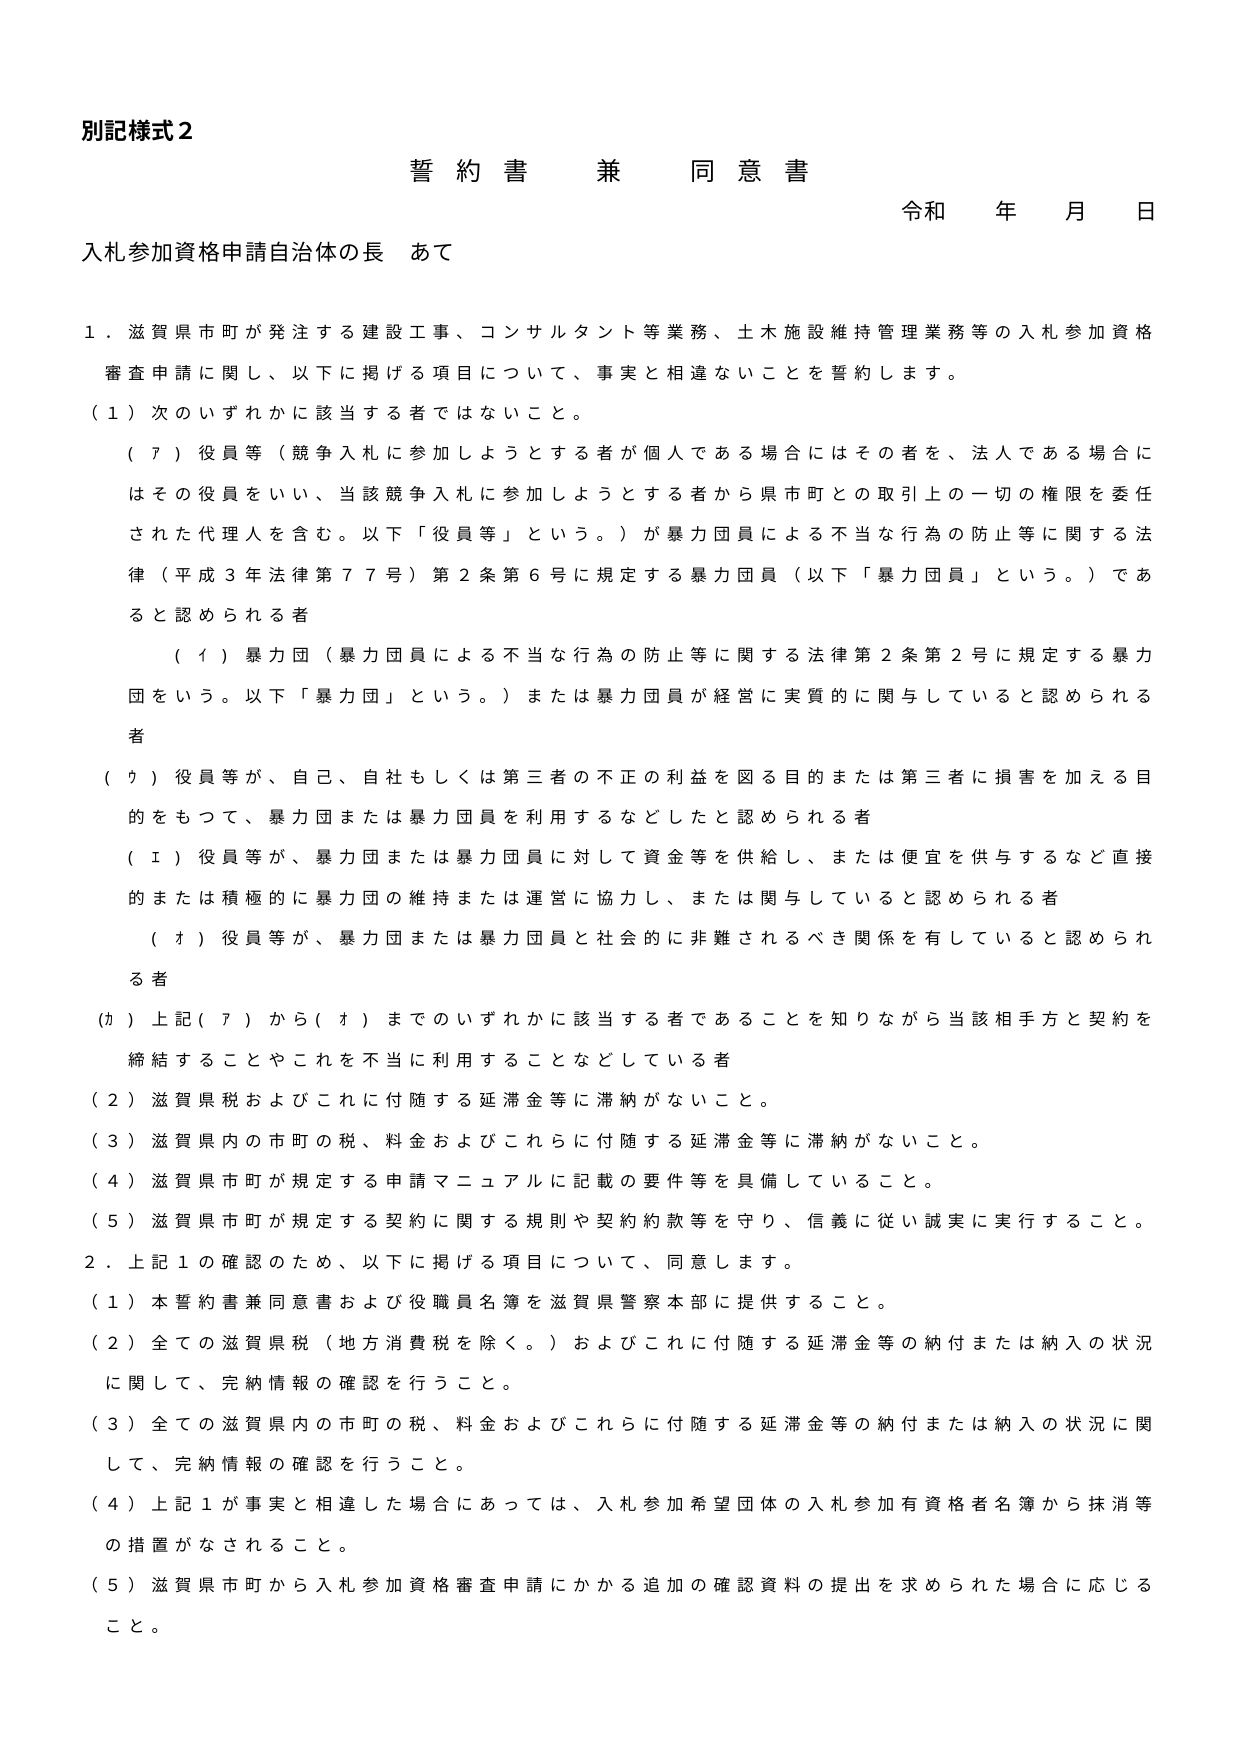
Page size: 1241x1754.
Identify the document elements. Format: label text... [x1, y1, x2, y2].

text （５）滋賀県市町が規定する契約に関する規則や契約約款等を守り、信義に従い誠実に実行すること。 [52, 1200, 1159, 1241]
text (ｴ) 役員等が、暴力団または暴力団員に対して資金等を供給し、または便宜を供与するなど直接的または積極的に暴力団の維持または運営に協力し、または関与していると認められる者 [74, 837, 1159, 917]
text 令和 年 月 日 [81, 190, 1159, 230]
text （４）上記１が事実と相違した場合にあっては、入札参加希望団体の入札参加有資格者名簿から抹消等の措置がなされること。 [52, 1483, 1159, 1564]
text ２．上記１の確認のため、以下に掲げる項目について、同意します。 [52, 1241, 1159, 1281]
text (ｳ) 役員等が、自己、自社もしくは第三者の不正の利益を図る目的または第三者に損害を加える目的をもつて、暴力団または暴力団員を利用するなどしたと認められる者 [94, 756, 1159, 837]
text １．滋賀県市町が発注する建設工事、コンサルタント等業務、土木施設維持管理業務等の入札参加資格審査申請に関し、以下に掲げる項目について、事実と相違ないことを誓約します。 [52, 311, 1159, 392]
text 入札参加資格申請自治体の長 あて [81, 230, 1159, 271]
text (ｶ) 上記(ｱ)から(ｵ)までのいずれかに該当する者であることを知りながら当該相手方と契約を締結することやこれを不当に利用することなどしている者 [64, 998, 1159, 1079]
text (ｵ) 役員等が、暴力団または暴力団員と社会的に非難されるべき関係を有していると認められる者 [64, 917, 1159, 998]
text （３）全ての滋賀県内の市町の税、料金およびこれらに付随する延滞金等の納付または納入の状況に関して、完納情報の確認を行うこと。 [52, 1402, 1159, 1483]
text (ｱ) 役員等（競争入札に参加しようとする者が個人である場合にはその者を、法人である場合にはその役員をいい、当該競争入札に参加しようとする者から県市町との取引上の一切の権限を委任された代理人を含む。以下「役員等」という。）が暴力団員による不当な行為の防止等に関する法律（平成３年法律第７７号）第２条第６号に規定する暴力団員（以下「暴力団員」という。）であると認められる者 [64, 432, 1159, 634]
text （１）次のいずれかに該当する者ではないこと。 [52, 392, 1159, 432]
text （３）滋賀県内の市町の税、料金およびこれらに付随する延滞金等に滞納がないこと。 [52, 1119, 1159, 1160]
text 誓約書 兼 同意書 [81, 149, 1159, 190]
text (ｲ) 暴力団（暴力団員による不当な行為の防止等に関する法律第２条第２号に規定する暴力団をいう。以下「暴力団」という。）または暴力団員が経営に実質的に関与していると認められる者 [52, 634, 1159, 756]
text （５）滋賀県市町から入札参加資格審査申請にかかる追加の確認資料の提出を求められた場合に応じること。 [52, 1564, 1159, 1645]
text （２）全ての滋賀県税（地方消費税を除く。）およびこれに付随する延滞金等の納付または納入の状況に関して、完納情報の確認を行うこと。 [52, 1322, 1159, 1402]
text 別記様式２ [81, 109, 1159, 149]
text （４）滋賀県市町が規定する申請マニュアルに記載の要件等を具備していること。 [52, 1160, 1159, 1200]
text （２）滋賀県税およびこれに付随する延滞金等に滞納がないこと。 [52, 1079, 1159, 1119]
text （１）本誓約書兼同意書および役職員名簿を滋賀県警察本部に提供すること。 [52, 1281, 1159, 1322]
